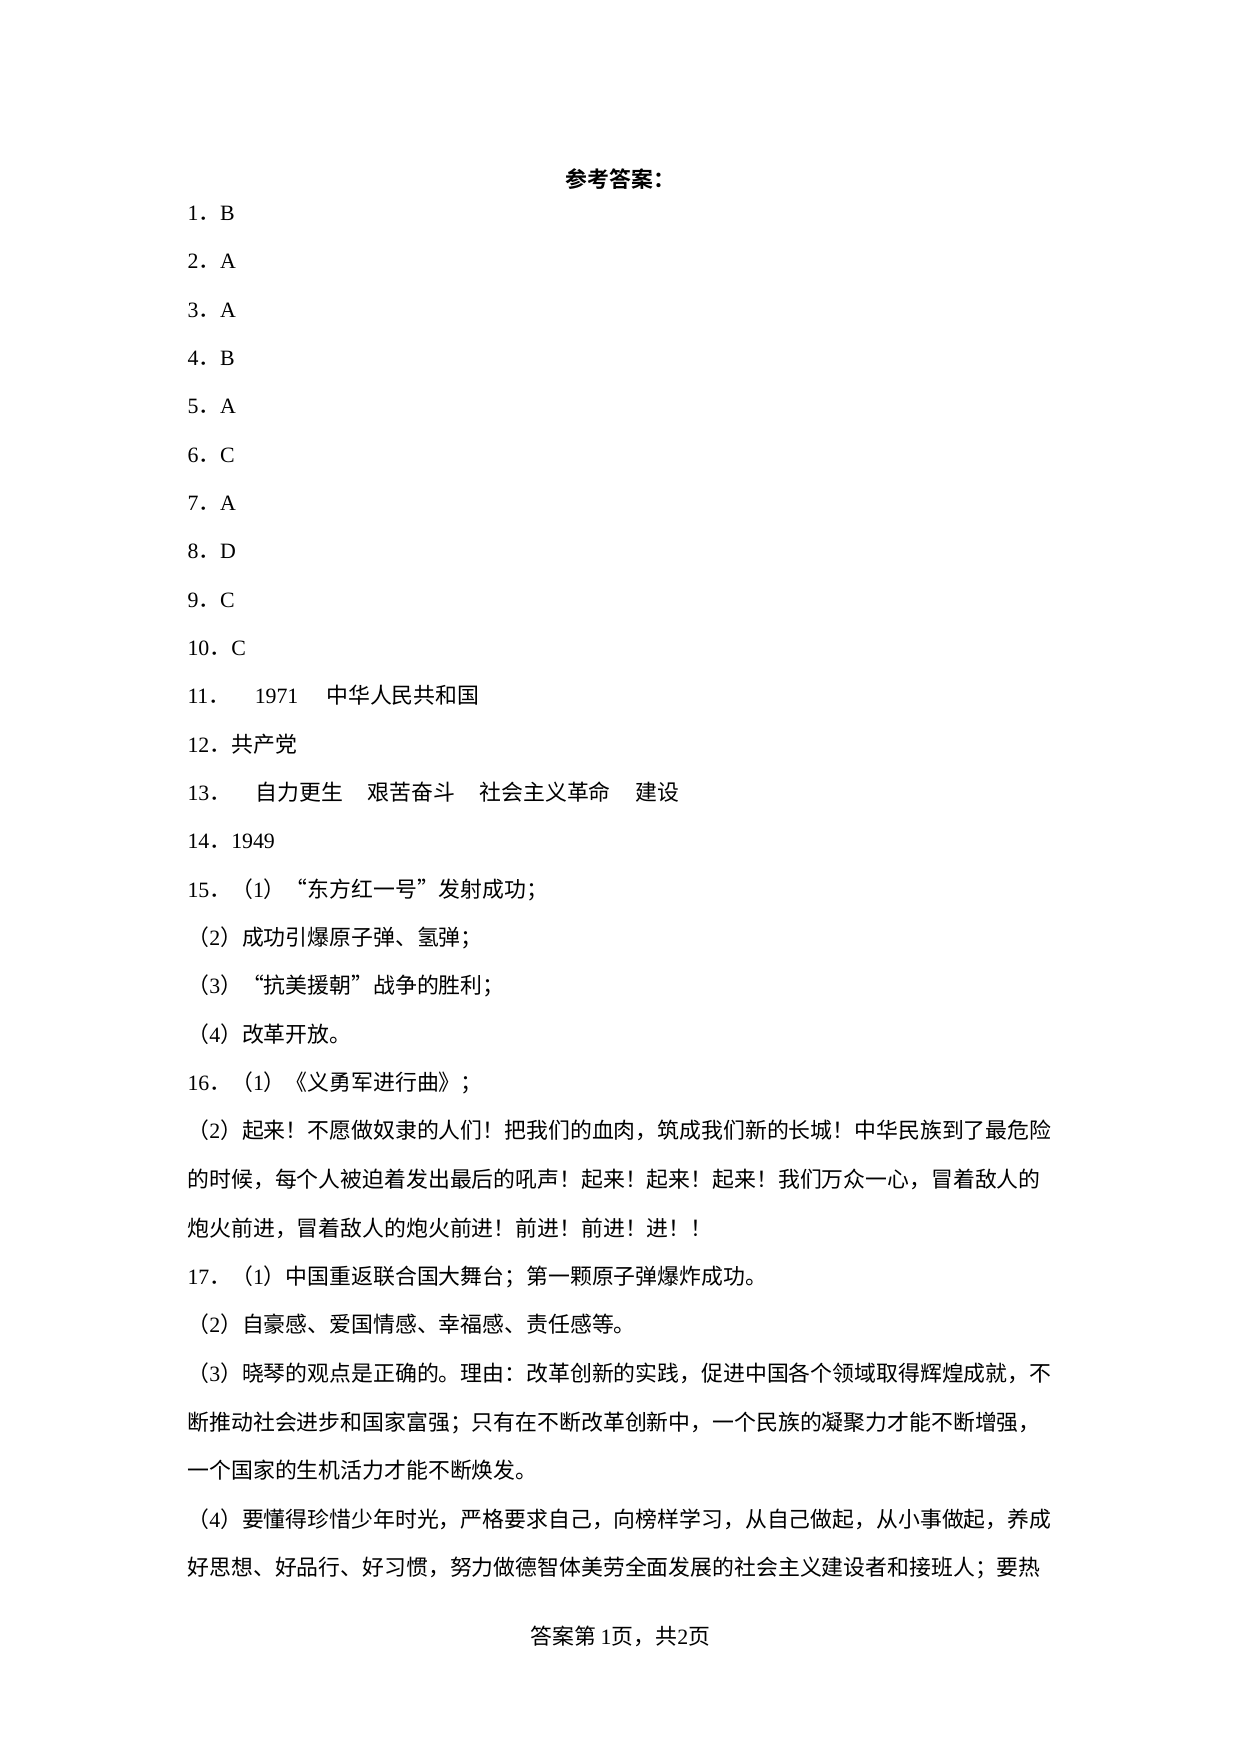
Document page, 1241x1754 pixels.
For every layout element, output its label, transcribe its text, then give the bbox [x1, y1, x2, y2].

text 13． 自力更生 艰苦奋斗 社会主义革命 建设 [187, 774, 1053, 807]
text 8．D [187, 533, 1053, 565]
text 14．1949 [187, 823, 1053, 855]
text 15．（1）“东方红一号”发射成功； [187, 871, 1053, 904]
text 1．B [187, 194, 1053, 227]
text 9．C [187, 581, 1053, 614]
text （3）晓琴的观点是正确的。理由：改革创新的实践，促进中国各个领域取得辉煌成就，不断推动社会进步和国家富强；只有在不断改革创新中，一个民族的凝聚力才能不断增强，一个国家的生机活力才能不断焕发。 [187, 1355, 1053, 1485]
text （3）“抗美援朝”战争的胜利； [187, 968, 1053, 1000]
text 17．（1）中国重返联合国大舞台；第一颗原子弹爆炸成功。 [187, 1259, 1053, 1291]
text 12．共产党 [187, 726, 1053, 759]
text 11． 1971 中华人民共和国 [187, 678, 1053, 710]
text 2．A [187, 243, 1053, 275]
text 5．A [187, 388, 1053, 420]
text 参考答案： [187, 162, 1053, 194]
text 16．（1）《义勇军进行曲》； [187, 1064, 1053, 1097]
text （2）自豪感、爱国情感、幸福感、责任感等。 [187, 1307, 1053, 1339]
text （2）起来！不愿做奴隶的人们！把我们的血肉，筑成我们新的长城！中华民族到了最危险的时候，每个人被迫着发出最后的吼声！起来！起来！起来！我们万众一心，冒着敌人的炮火前进，冒着敌人的炮火前进！前进！前进！进！！ [187, 1113, 1053, 1243]
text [187, 1501, 1053, 1582]
text 7．A [187, 484, 1053, 517]
text （4）改革开放。 [187, 1016, 1053, 1049]
text 4．B [187, 339, 1053, 372]
text 3．A [187, 291, 1053, 324]
text 6．C [187, 436, 1053, 469]
text （2）成功引爆原子弹、氢弹； [187, 919, 1053, 952]
text 10．C [187, 629, 1053, 662]
